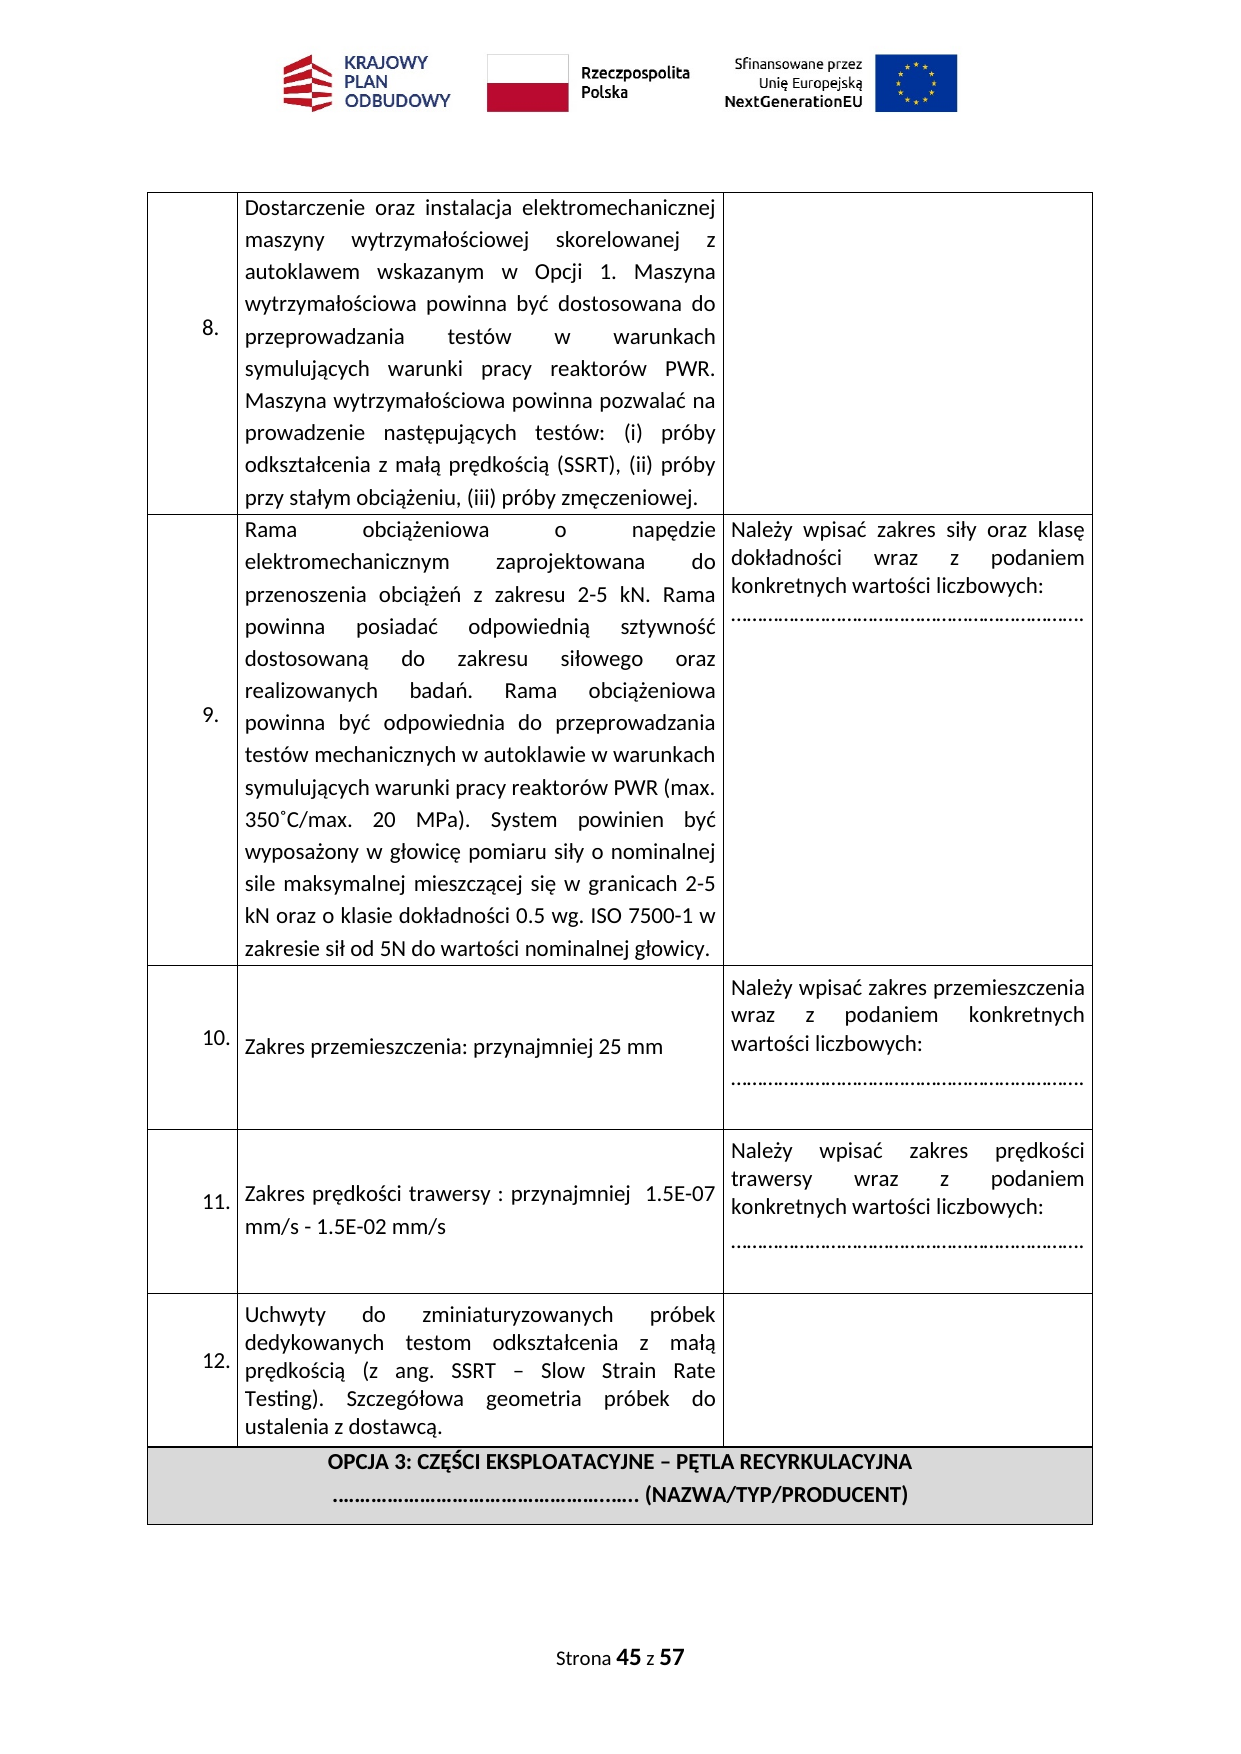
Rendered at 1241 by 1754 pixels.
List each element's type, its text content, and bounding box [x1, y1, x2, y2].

table_cell Dostarczenie oraz instalacja elektromechanicznej maszyny wytrzymałościowej skorelowanej z autoklawem wskazanym w Opcji 1. Maszyna wytrzymałościowa powinna być dostosowana do przeprowadzania testów w warunkach symulujących warunki pracy reaktorów PWR. Maszyna wytrzymałościowa powinna pozwalać na prowadzenie następujących testów: (i) próby odkształcenia z małą prędkością (SSRT), (ii) próby przy stałym obciążeniu, (iii) próby zmęczeniowej. [238, 193, 723, 514]
table_cell Należy wpisać zakres przemieszczenia wraz z podaniem konkretnych wartości liczbowych: …………………………………………………………. [724, 966, 1092, 1129]
table_cell Zakres przemieszczenia: przynajmniej 25 mm [238, 966, 723, 1129]
table_cell [148, 193, 237, 514]
table_cell Rama obciążeniowa o napędzie elektromechanicznym zaprojektowana do przenoszenia obciążeń z zakresu 2-5 kN. Rama powinna posiadać odpowiednią sztywność dostosowaną do zakresu siłowego oraz realizowanych badań. Rama obciążeniowa powinna być odpowiednia do przeprowadzania testów mechanicznych w autoklawie w warunkach symulujących warunki pracy reaktorów PWR (max. 350˚C/max. 20 MPa). System powinien być wyposażony w głowicę pomiaru siły o nominalnej sile maksymalnej mieszczącej się w granicach 2-5 kN oraz o klasie dokładności 0.5 wg. ISO 7500-1 w zakresie sił od 5N do wartości nominalnej głowicy. [238, 515, 723, 965]
table_cell OPCJA 3: CZĘŚCI EKSPLOATACYJNE – PĘTLA RECYRKULACYJNA .…………………………………………..….. (NAZWA/TYP/PRODUCENT) [148, 1448, 1092, 1524]
table_cell [148, 966, 237, 1129]
table_cell [148, 1294, 237, 1446]
picture [265, 35, 975, 131]
table_cell [148, 1130, 237, 1293]
table_cell [148, 515, 237, 965]
table_cell [724, 193, 1092, 514]
table_cell Należy wpisać zakres siły oraz klasę dokładności wraz z podaniem konkretnych wartości liczbowych: …………………………………………………………. [724, 515, 1092, 965]
table_cell Należy wpisać zakres prędkości trawersy wraz z podaniem konkretnych wartości liczbowych: …………………………………………………………. [724, 1130, 1092, 1293]
table_cell Uchwyty do zminiaturyzowanych próbek dedykowanych testom odkształcenia z małą prędkością (z ang. SSRT – Slow Strain Rate Testing). Szczegółowa geometria próbek do ustalenia z dostawcą. [238, 1294, 723, 1446]
table_cell [724, 1294, 1092, 1446]
table_cell Zakres prędkości trawersy : przynajmniej 1.5E-07 mm/s - 1.5E-02 mm/s [238, 1130, 723, 1293]
